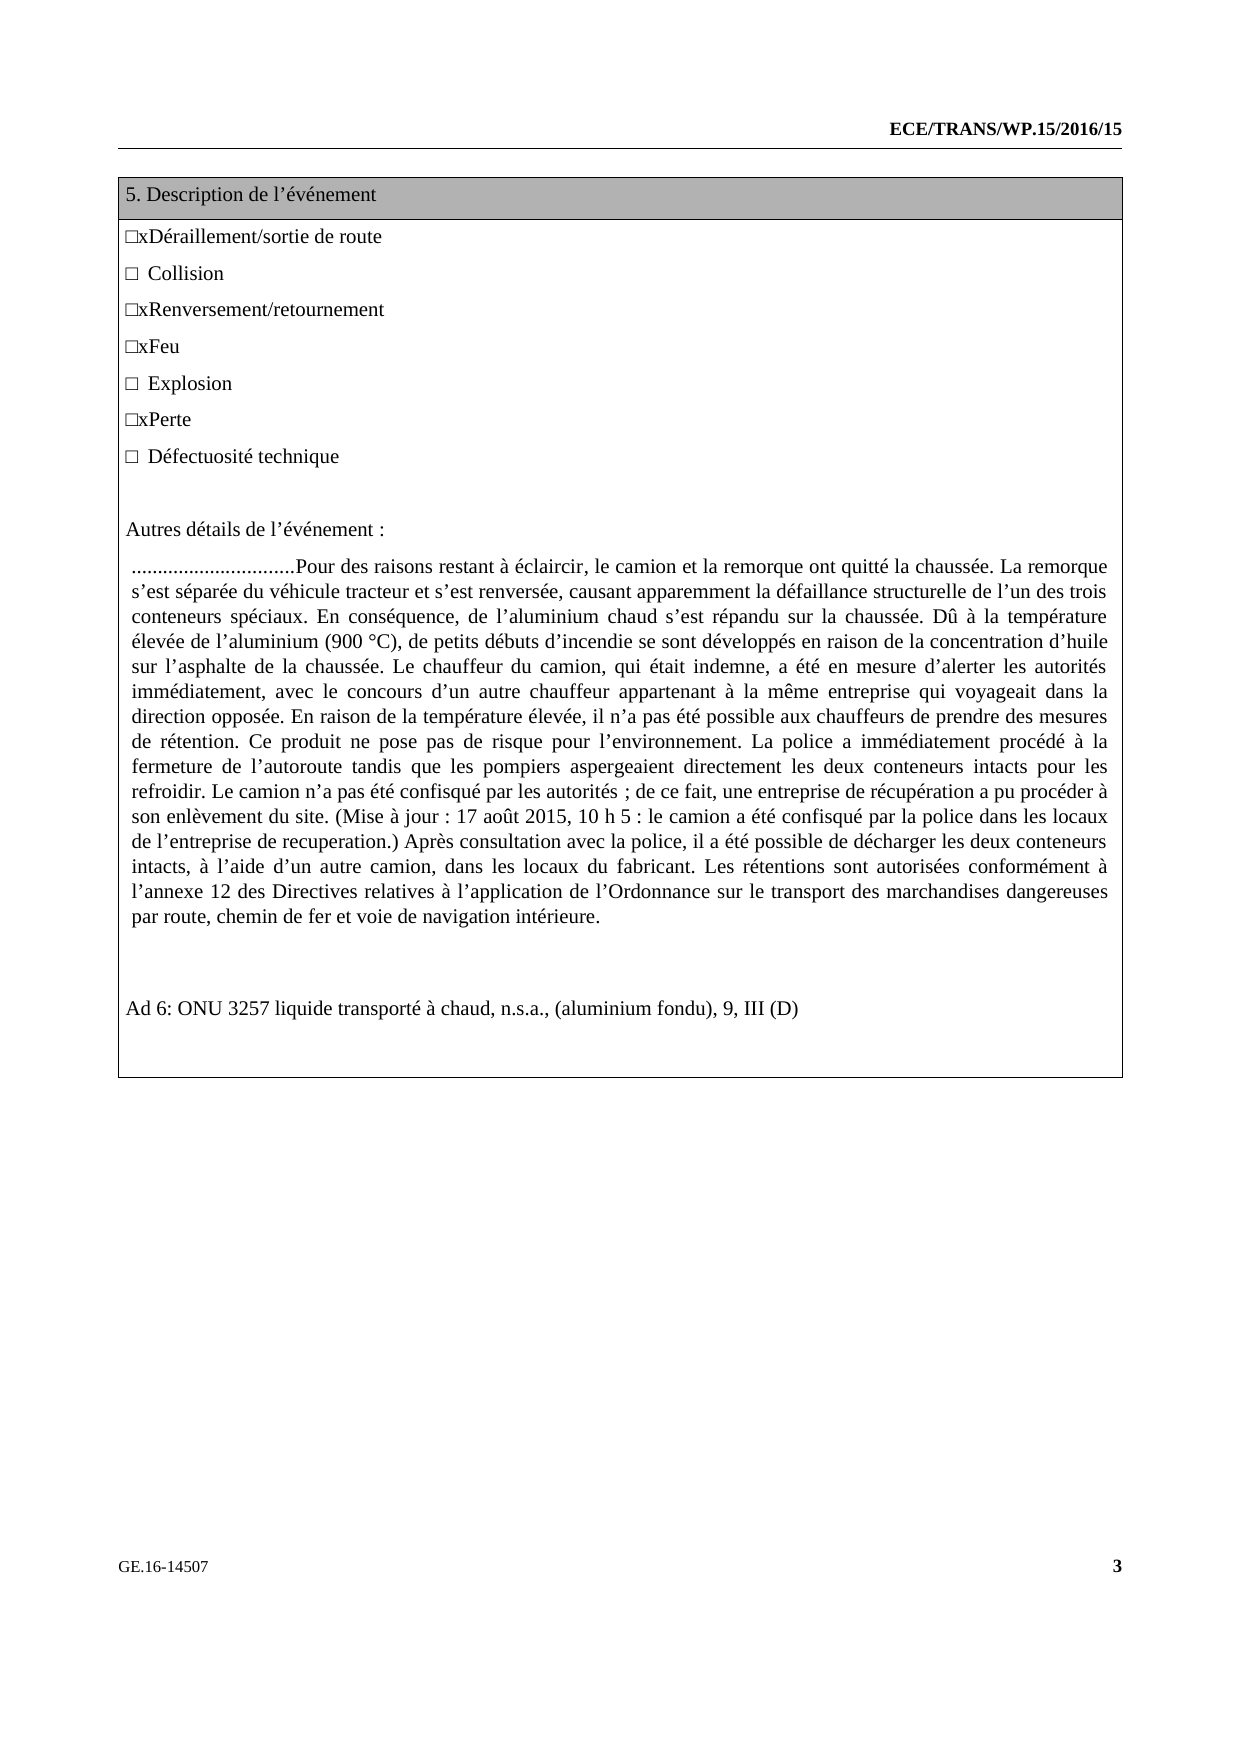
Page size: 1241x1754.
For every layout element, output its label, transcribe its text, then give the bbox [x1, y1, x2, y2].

table_cell 5. Description de l’événement [119, 178, 1122, 219]
table_cell □xDéraillement/sortie de route □ Collision □xRenversement/retournement □xFeu □ Explosion □xPerte □ Défectuosité technique Autres détails de l’événement : Pour des raisons restant à éclaircir, le camion et la remorque ont quitté la chaussée. La remorque s’est séparée du véhicule tracteur et s’est renversée, causant apparemment la défaillance structurelle de l’un des trois conteneurs spéciaux. En conséquence, de l’aluminium chaud s’est répandu sur la chaussée. Dû à la température élevée de l’aluminium (900 °C), de petits débuts d’incendie se sont développés en raison de la concentration d’huile sur l’asphalte de la chaussée. Le chauffeur du camion, qui était indemne, a été en mesure d’alerter les autorités immédiatement, avec le concours d’un autre chauffeur appartenant à la même entreprise qui voyageait dans la direction opposée. En raison de la température élevée, il n’a pas été possible aux chauffeurs de prendre des mesures de rétention. Ce produit ne pose pas de risque pour l’environnement. La police a immédiatement procédé à la fermeture de l’autoroute tandis que les pompiers aspergeaient directement les deux conteneurs intacts pour les refroidir. Le camion n’a pas été confisqué par les autorités ; de ce fait, une entreprise de récupération a pu procéder à son enlèvement du site. (Mise à jour : 17 août 2015, 10 h 5 : le camion a été confisqué par la police dans les locaux de l’entreprise de recuperation.) Après consultation avec la police, il a été possible de décharger les deux conteneurs intacts, à l’aide d’un autre camion, dans les locaux du fabricant. Les rétentions sont autorisées conformément à l’annexe 12 des Directives relatives à l’application de l’Ordonnance sur le transport des marchandises dangereuses par route, chemin de fer et voie de navigation intérieure. Ad 6: ONU 3257 liquide transporté à chaud, n.s.a., (aluminium fondu), 9, III (D) [119, 220, 1122, 1077]
